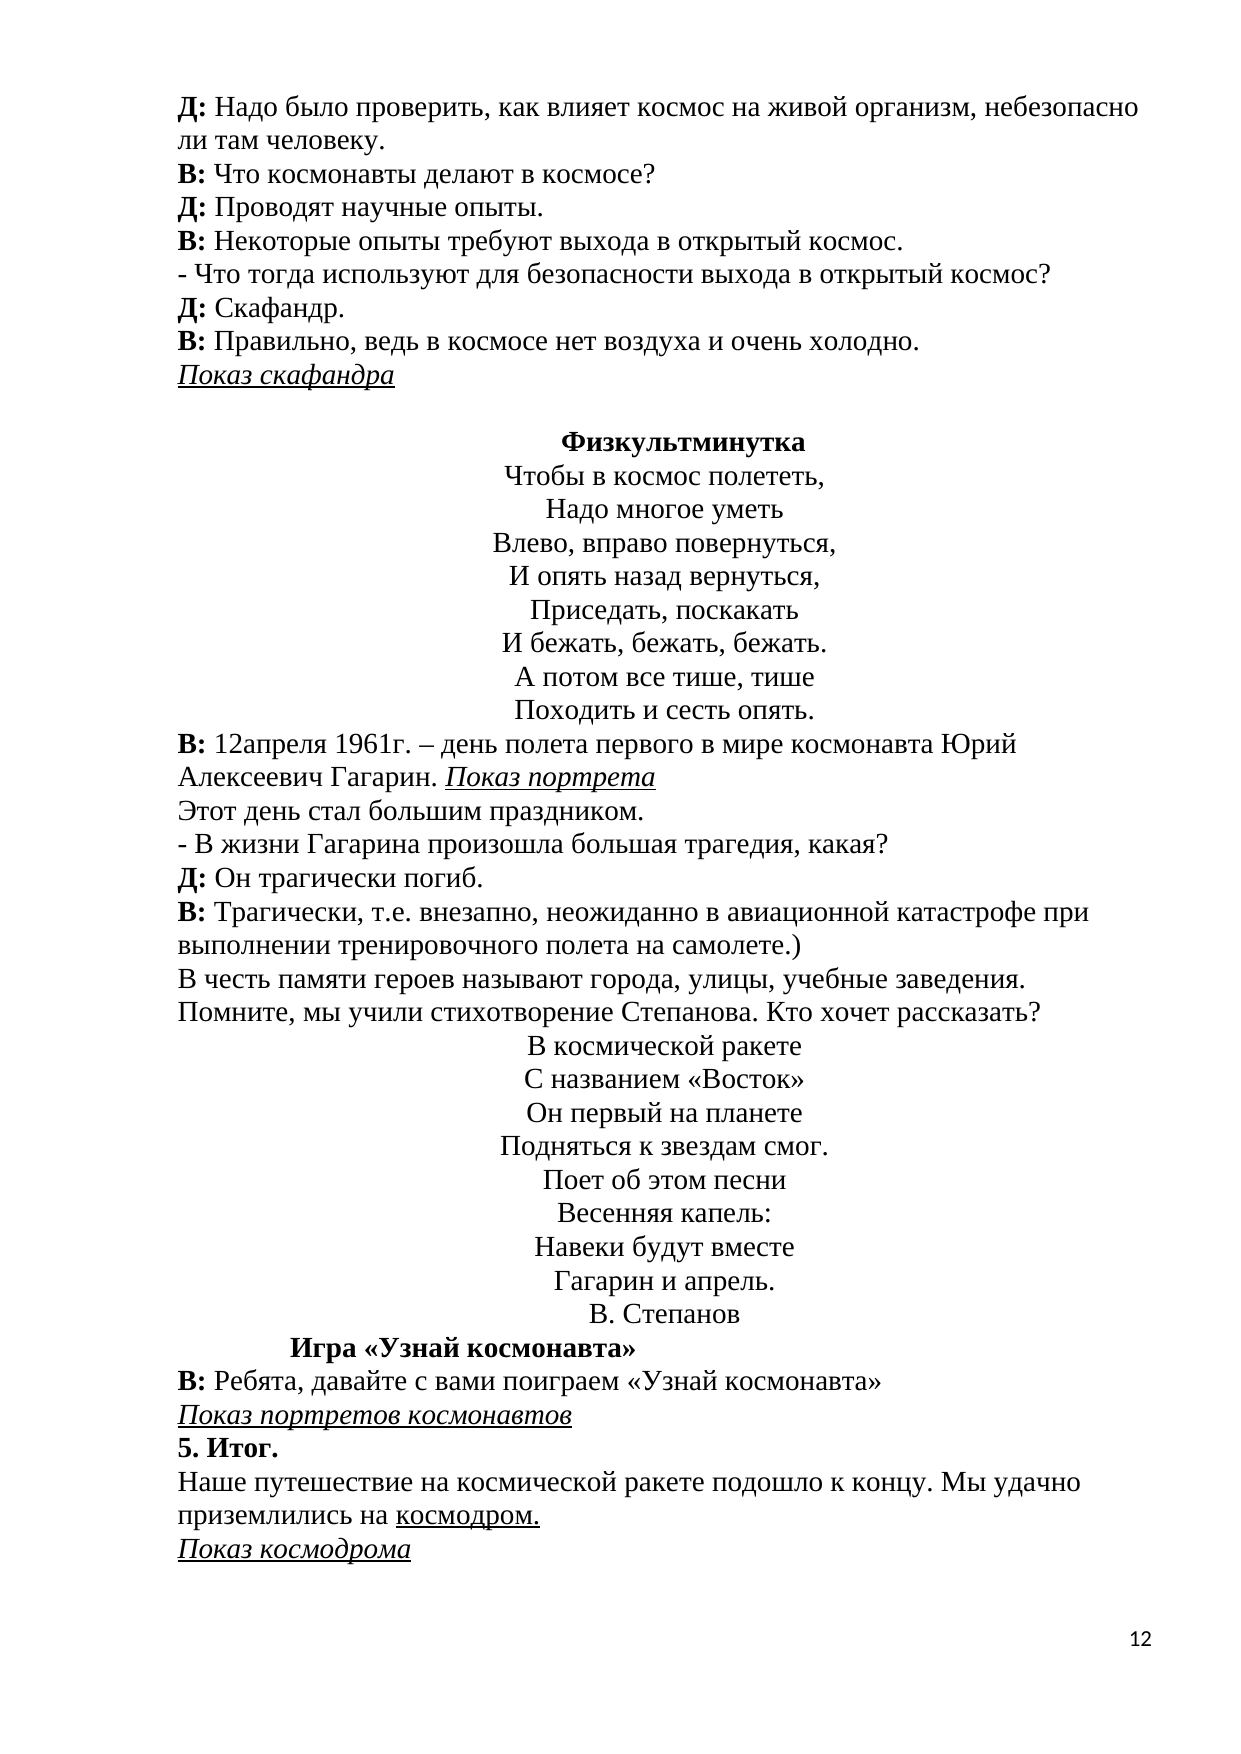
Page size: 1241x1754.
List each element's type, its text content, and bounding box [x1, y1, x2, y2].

text В космической ракете [177, 1028, 1152, 1061]
text Он первый на планете [177, 1095, 1152, 1128]
text - Что тогда используют для безопасности выхода в открытый космос? [177, 256, 1152, 290]
text И бежать, бежать, бежать. [177, 625, 1152, 659]
text Игра «Узнай космонавта» [290, 1330, 1152, 1363]
text Поет об этом песни [177, 1162, 1152, 1196]
text Д: Надо было проверить, как влияет космос на живой организм, небезопасно ли там человеку. [177, 89, 1152, 156]
text Надо многое уметь [177, 491, 1152, 525]
text Подняться к звездам смог. [177, 1128, 1152, 1162]
text В: Трагически, т.е. внезапно, неожиданно в авиационной катастрофе при выполнении тренировочного полета на самолете.) [177, 894, 1152, 961]
text Показ космодрома [177, 1531, 1152, 1564]
text Д: Скафандр. [177, 290, 1152, 323]
text Влево, вправо повернуться, [177, 525, 1152, 558]
text С названием «Восток» [177, 1061, 1152, 1095]
text А потом все тише, тише [177, 659, 1152, 692]
text Физкультминутка [215, 424, 1152, 458]
text Показ скафандра [177, 357, 1152, 391]
text В: Некоторые опыты требуют выхода в открытый космос. [177, 223, 1152, 256]
text 5. Итог. [177, 1430, 1152, 1464]
text В: 12апреля 1961г. – день полета первого в мире космонавта Юрий Алексеевич Гагарин. Показ портрета [177, 726, 1152, 793]
text Весенняя капель: [177, 1196, 1152, 1229]
text В честь памяти героев называют города, улицы, учебные заведения. Помните, мы учили стихотворение Степанова. Кто хочет рассказать? [177, 961, 1152, 1028]
text Навеки будут вместе [177, 1229, 1152, 1263]
text Гагарин и апрель. [177, 1263, 1152, 1296]
text Показ портретов космонавтов [177, 1397, 1152, 1430]
text Наше путешествие на космической ракете подошло к концу. Мы удачно приземлились на космодром. [177, 1464, 1152, 1531]
text Этот день стал большим праздником. [177, 793, 1152, 827]
text В: Что космонавты делают в космосе? [177, 156, 1152, 189]
text Чтобы в космос полететь, [177, 458, 1152, 491]
text Д: Он трагически погиб. [177, 860, 1152, 894]
text Походить и сесть опять. [177, 692, 1152, 726]
text Д: Проводят научные опыты. [177, 189, 1152, 223]
text В: Ребята, давайте с вами поиграем «Узнай космонавта» [177, 1363, 1152, 1397]
text И опять назад вернуться, [177, 558, 1152, 592]
text Приседать, поскакать [177, 592, 1152, 625]
text - В жизни Гагарина произошла большая трагедия, какая? [177, 827, 1152, 860]
text В. Степанов [177, 1296, 1152, 1330]
text В: Правильно, ведь в космосе нет воздуха и очень холодно. [177, 323, 1152, 357]
